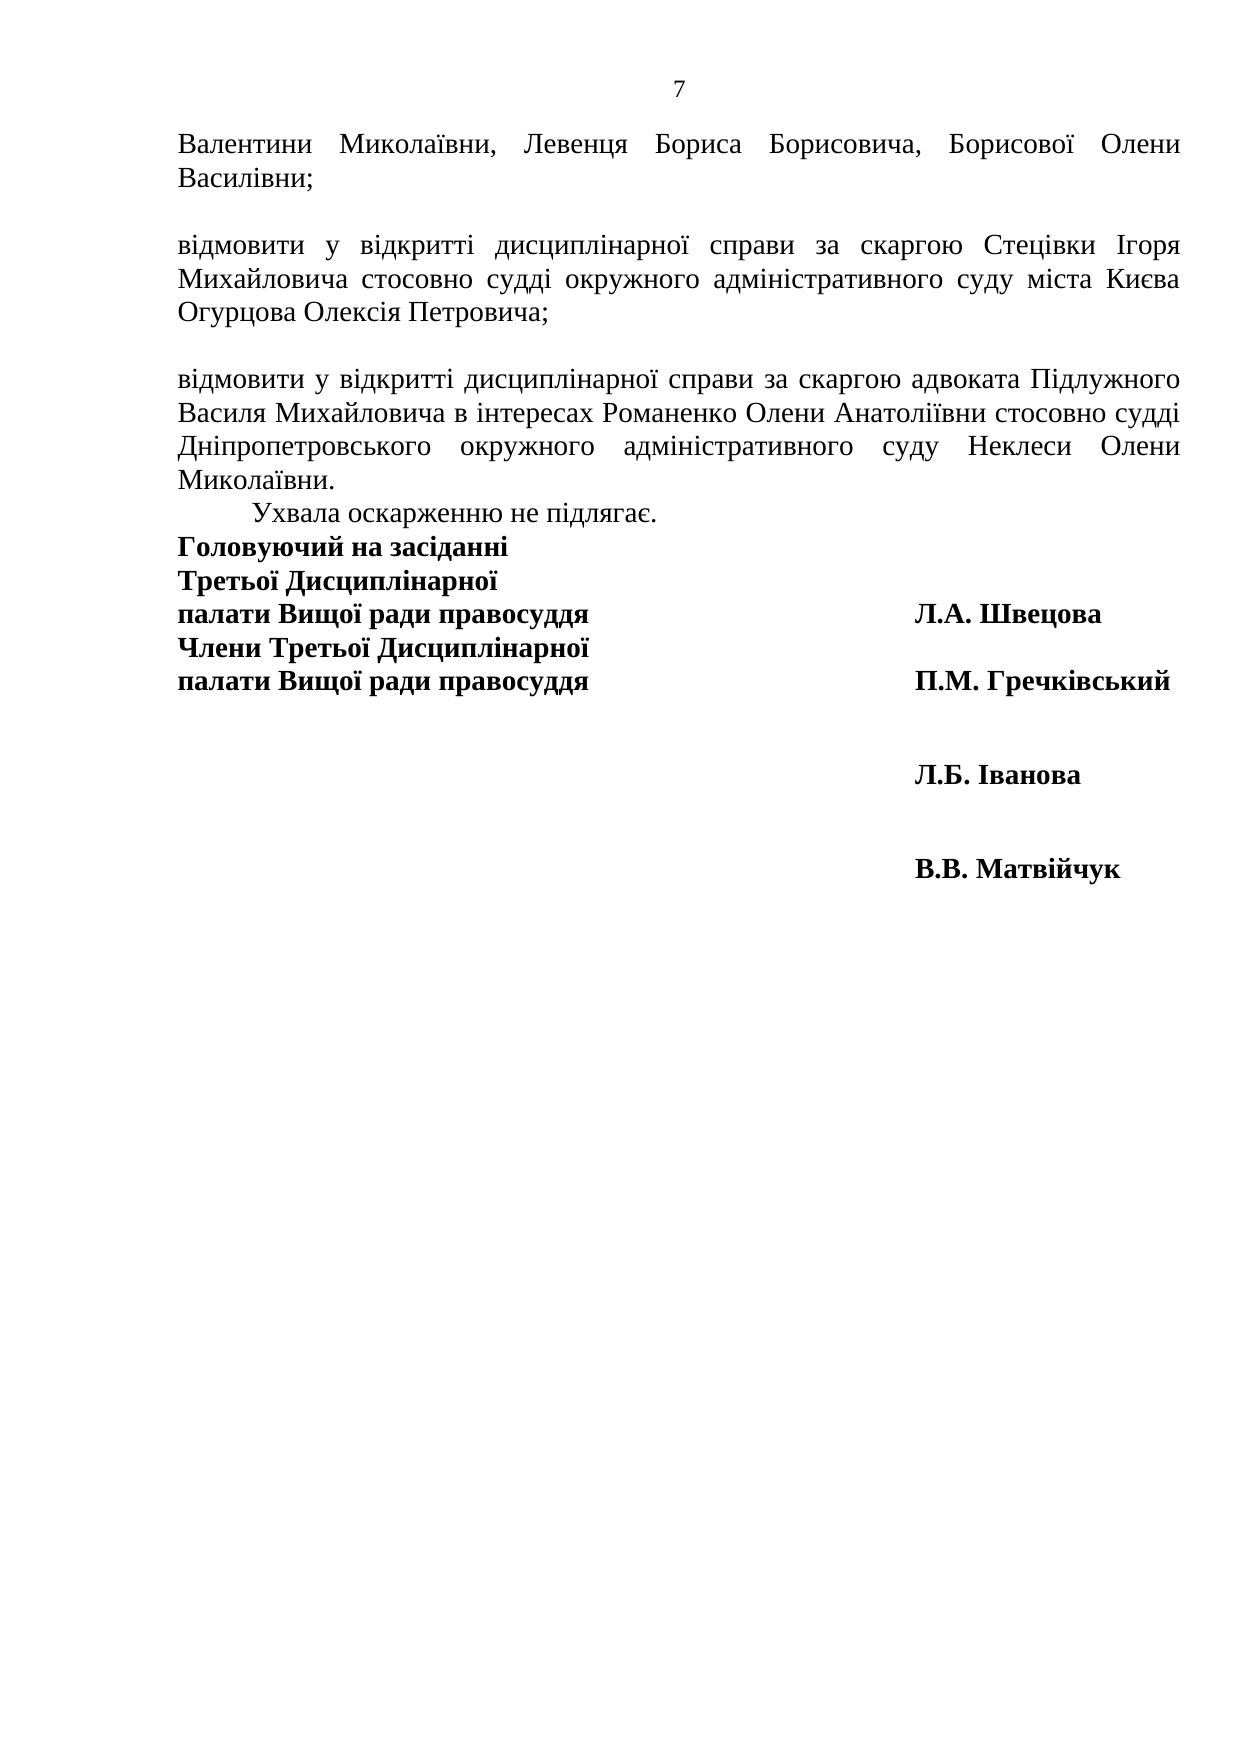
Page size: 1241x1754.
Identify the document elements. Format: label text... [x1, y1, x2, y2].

text палати Вищої ради правосуддя П.М. Гречківський [177, 663, 1181, 697]
text Ухвала оскарженню не підлягає. [177, 496, 1181, 529]
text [177, 127, 1181, 194]
text В.В. Матвійчук [177, 851, 1181, 884]
text відмовити у відкритті дисциплінарної справи за скаргою Стецівки Ігоря Михайловича стосовно судді окружного адміністративного суду міста Києва Огурцова Олексія Петровича; [177, 227, 1181, 328]
text відмовити у відкритті дисциплінарної справи за скаргою адвоката Підлужного Василя Михайловича в інтересах Романенко Олени Анатоліївни стосовно судді Дніпропетровського окружного адміністративного суду Неклеси Олени Миколаївни. [177, 361, 1181, 496]
text Члени Третьої Дисциплінарної [177, 630, 1181, 663]
text Третьої Дисциплінарної [177, 563, 1181, 596]
text палати Вищої ради правосуддя Л.А. Швецова [177, 596, 1181, 630]
text Головуючий на засіданні [177, 529, 1181, 563]
text Л.Б. Іванова [177, 757, 1181, 791]
